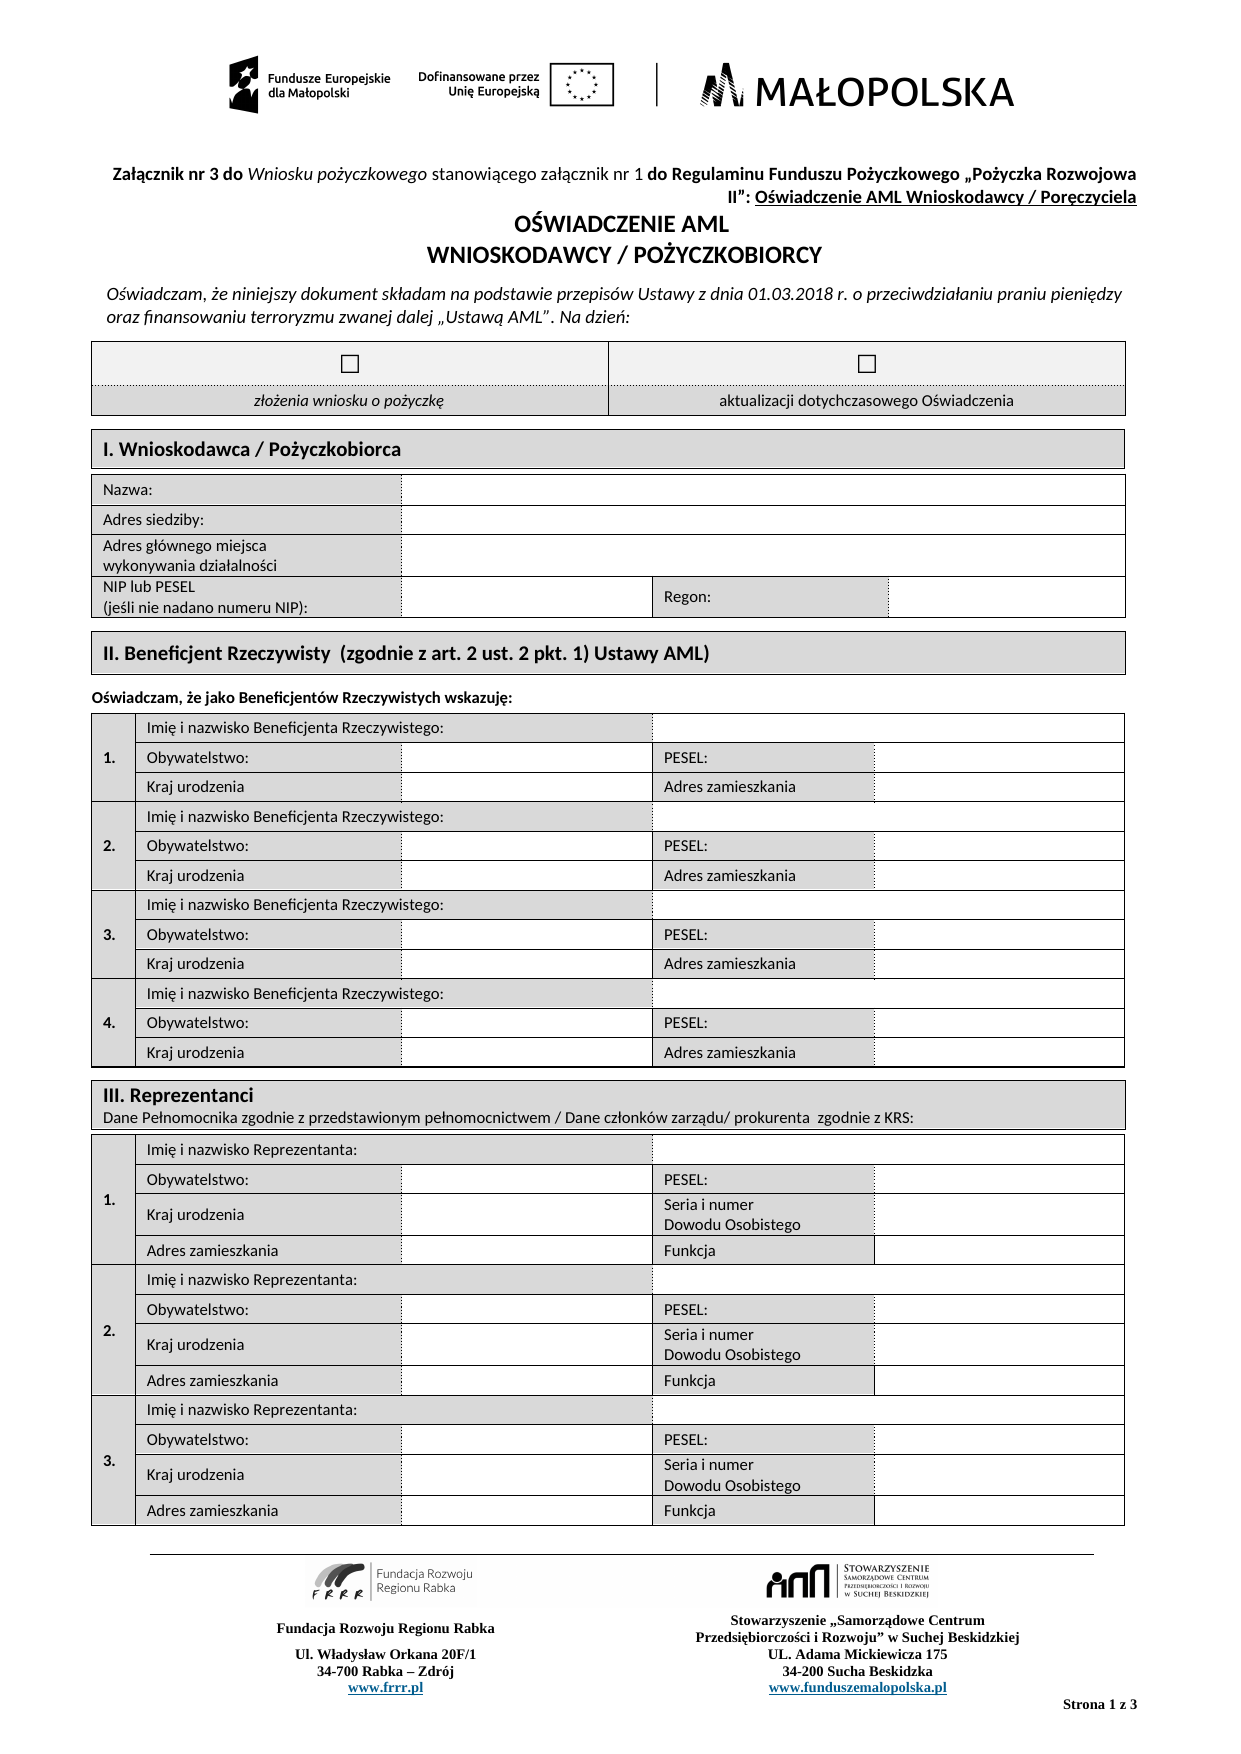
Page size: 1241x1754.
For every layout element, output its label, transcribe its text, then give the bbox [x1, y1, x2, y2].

table_cell [402, 1366, 652, 1394]
table_cell [874, 950, 1124, 978]
table_cell [874, 1038, 1124, 1066]
table_cell Imię i nazwisko Beneficjenta Rzeczywistego: [136, 891, 653, 919]
table_cell [875, 1496, 1124, 1524]
table_cell Imię i nazwisko Beneficjenta Rzeczywistego: [136, 802, 653, 831]
table_cell [875, 1366, 1124, 1394]
table_cell PESEL: [653, 743, 874, 772]
table_cell [402, 1324, 652, 1365]
table_cell 4. [92, 979, 135, 1066]
table_cell [653, 802, 1124, 831]
text Załącznik nr 3 do Wniosku pożyczkowego stanowiącego załącznik nr 1 do Regulaminu Funduszu Pożyczkowego „Pożyczka Rozwojowa II”: Oświadczenie AML Wnioskodawcy / Poręczyciela [106, 162, 1137, 208]
table_cell [874, 832, 1124, 860]
table_header II. Beneficjent Rzeczywisty (zgodnie z art. 2 ust. 2 pkt. 1) Ustawy AML) [92, 632, 1125, 673]
table_cell Seria i numer Dowodu Osobistego [653, 1194, 874, 1235]
table_cell [402, 506, 1125, 534]
table_cell złożenia wniosku o pożyczkę [92, 385, 608, 415]
picture [305, 1555, 939, 1608]
table_cell Funkcja [653, 1496, 874, 1524]
table_cell Obywatelstwo: [136, 1165, 402, 1193]
table_cell Adres zamieszkania [136, 1236, 402, 1264]
table_cell Adres zamieszkania [653, 861, 874, 889]
table_cell [874, 1324, 1124, 1365]
table_cell Kraj urodzenia [136, 1324, 402, 1365]
table_cell 3. [92, 1396, 135, 1524]
table_header [609, 342, 1125, 385]
table_cell [653, 1265, 1124, 1294]
table_cell [874, 1009, 1124, 1037]
table_cell [402, 950, 652, 978]
table_cell [402, 1194, 652, 1235]
table_cell [402, 535, 1125, 576]
table_header 1. [92, 714, 135, 801]
table_cell NIP lub PESEL (jeśli nie nadano numeru NIP): [92, 577, 402, 617]
table_cell [402, 832, 652, 860]
table_cell Adres zamieszkania [136, 1496, 402, 1524]
table_cell [875, 1236, 1124, 1264]
table_cell Obywatelstwo: [136, 1425, 402, 1453]
table_cell [653, 1396, 1124, 1424]
table_cell Adres zamieszkania [136, 1366, 402, 1394]
table_cell Regon: [653, 577, 889, 617]
table_header Imię i nazwisko Beneficjenta Rzeczywistego: [136, 714, 653, 742]
table_cell [402, 920, 652, 948]
table_header [653, 714, 1124, 742]
table_cell [402, 1455, 652, 1495]
table_cell aktualizacji dotychczasowego Oświadczenia [609, 385, 1125, 415]
table_cell Kraj urodzenia [136, 1038, 402, 1066]
table_cell [874, 920, 1124, 948]
table_header Imię i nazwisko Reprezentanta: [136, 1135, 653, 1164]
table_cell PESEL: [653, 1165, 874, 1193]
table_cell 3. [92, 891, 135, 978]
picture [215, 41, 1028, 128]
table_cell Adres zamieszkania [653, 1038, 874, 1066]
table_cell PESEL: [653, 1009, 874, 1037]
table_cell PESEL: [653, 832, 874, 860]
table_header III. Reprezentanci Dane Pełnomocnika zgodnie z przedstawionym pełnomocnictwem / Dane członków zarządu/ prokurenta zgodnie z KRS: [92, 1081, 1125, 1128]
table_cell Obywatelstwo: [136, 1295, 402, 1323]
text Oświadczam, że niniejszy dokument składam na podstawie przepisów Ustawy z dnia 01.03.2018 r. o przeciwdziałaniu praniu pieniędzy oraz finansowaniu terroryzmu zwanej dalej „Ustawą AML”. Na dzień: [106, 282, 1137, 328]
text OŚWIADCZENIE AML [106, 208, 1137, 239]
table_cell [653, 979, 1124, 1007]
table_cell Imię i nazwisko Reprezentanta: [136, 1265, 653, 1294]
table_cell [653, 891, 1124, 919]
table_cell [402, 1038, 652, 1066]
table_cell Obywatelstwo: [136, 743, 402, 772]
table_cell Funkcja [653, 1366, 874, 1394]
table_cell Obywatelstwo: [136, 832, 402, 860]
table_cell PESEL: [653, 1425, 874, 1453]
table_cell [402, 1425, 652, 1453]
table_cell [402, 577, 652, 617]
table_cell [402, 861, 652, 889]
table_cell Adres zamieszkania [653, 773, 874, 801]
table_cell 2. [92, 1265, 135, 1394]
table_cell [874, 773, 1124, 801]
table_cell Obywatelstwo: [136, 920, 402, 948]
table_header I. Wnioskodawca / Pożyczkobiorca [92, 430, 1124, 467]
table_header [653, 1135, 1124, 1164]
table_cell Seria i numer Dowodu Osobistego [653, 1455, 874, 1495]
table_header [402, 475, 1125, 504]
table_cell Seria i numer Dowodu Osobistego [653, 1324, 874, 1365]
table_cell [874, 1425, 1124, 1453]
table_cell [402, 1496, 652, 1524]
table_cell [874, 743, 1124, 772]
table_cell [402, 1165, 652, 1193]
table_cell [402, 773, 652, 801]
table_cell Imię i nazwisko Beneficjenta Rzeczywistego: [136, 979, 653, 1007]
table_cell [402, 1236, 652, 1264]
table_cell [874, 861, 1124, 889]
table_cell Funkcja [653, 1236, 874, 1264]
table_cell [402, 1295, 652, 1323]
table_cell Imię i nazwisko Reprezentanta: [136, 1396, 653, 1424]
table_cell Adres siedziby: [92, 506, 402, 534]
table_header Nazwa: [92, 475, 402, 504]
text Oświadczam, że jako Beneficjentów Rzeczywistych wskazuję: [92, 687, 1137, 708]
table_cell PESEL: [653, 920, 874, 948]
table_cell Kraj urodzenia [136, 861, 402, 889]
table_cell [874, 1455, 1124, 1495]
table_cell [874, 1165, 1124, 1193]
table_cell 2. [92, 802, 135, 889]
text WNIOSKODAWCY / POŻYCZKOBIORCY [106, 239, 1137, 269]
table_cell Kraj urodzenia [136, 950, 402, 978]
table_cell [874, 1194, 1124, 1235]
table_cell [874, 1295, 1124, 1323]
table_cell Adres zamieszkania [653, 950, 874, 978]
table_cell Kraj urodzenia [136, 1455, 402, 1495]
table_cell PESEL: [653, 1295, 874, 1323]
table_cell Obywatelstwo: [136, 1009, 402, 1037]
table_header 1. [92, 1135, 135, 1264]
table_cell [402, 1009, 652, 1037]
table_cell [889, 577, 1125, 617]
table_cell Adres głównego miejsca wykonywania działalności [92, 535, 402, 576]
table_cell [402, 743, 652, 772]
table_cell Kraj urodzenia [136, 773, 402, 801]
table_cell Kraj urodzenia [136, 1194, 402, 1235]
